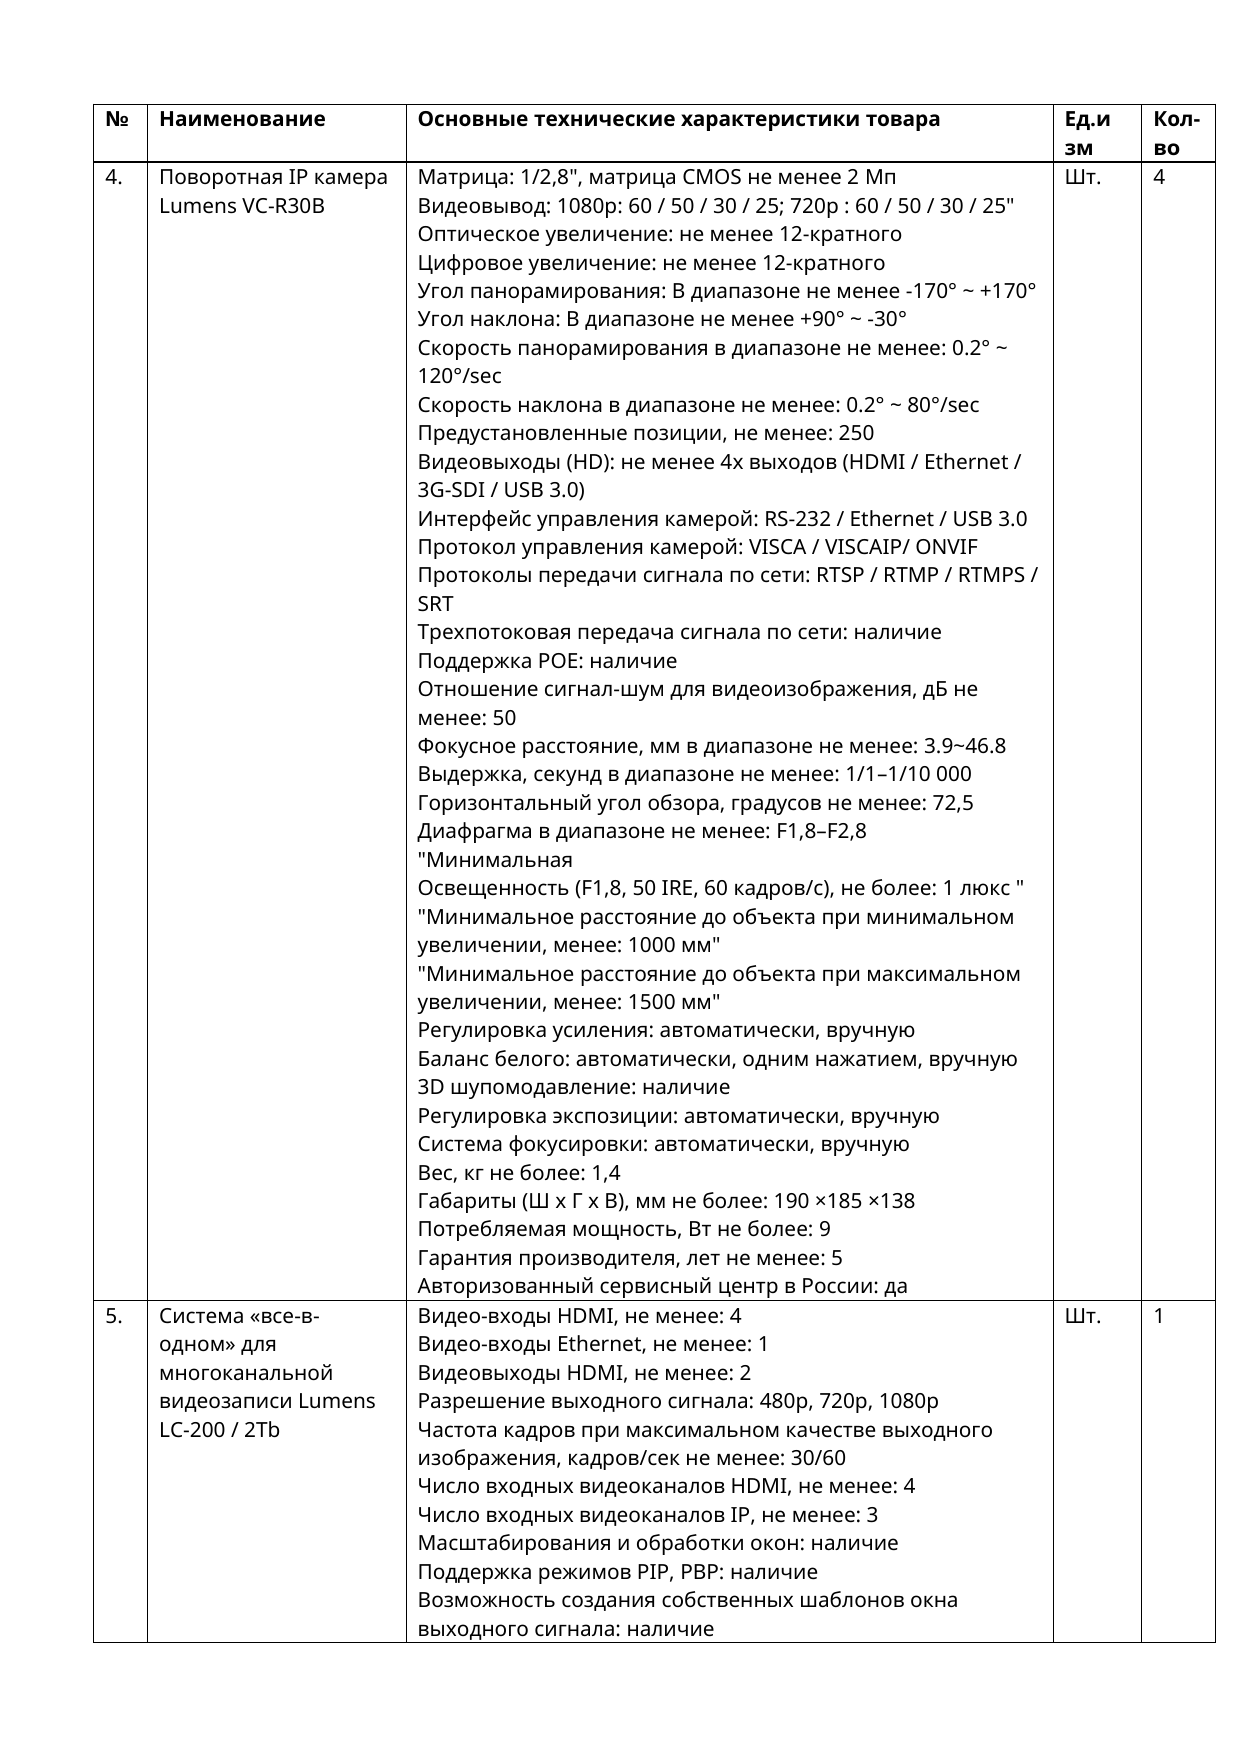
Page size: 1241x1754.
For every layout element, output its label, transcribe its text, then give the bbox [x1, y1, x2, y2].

table_cell Поворотная IP камера Lumens VC-R30B [148, 163, 406, 1300]
table_cell Шт. [1054, 163, 1141, 1300]
table_cell Шт. [1054, 1301, 1141, 1642]
table_header Ед.и зм [1054, 105, 1141, 161]
table_header Кол- во [1142, 105, 1215, 161]
table_cell 1 [1142, 1301, 1215, 1642]
table_header Наименование [148, 105, 406, 161]
table_header № [94, 105, 147, 161]
table_cell 5. [94, 1301, 147, 1642]
table_cell 4 [1142, 163, 1215, 1300]
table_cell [148, 1301, 406, 1642]
table_cell Матрица: 1/2,8", матрица CMOS не менее 2 Мп Видеовывод: 1080p: 60 / 50 / 30 / 25; 720p : 60 / 50 / 30 / 25" Оптическое увеличение: не менее 12-кратного Цифровое увеличение: не менее 12-кратного Угол панорамирования: В диапазоне не менее -170° ~ +170° Угол наклона: В диапазоне не менее +90° ~ -30° Скорость панорамирования в диапазоне не менее: 0.2° ~ 120°/sec Скорость наклона в диапазоне не менее: 0.2° ~ 80°/sec Предустановленные позиции, не менее: 250 Видеовыходы (HD): не менее 4х выходов (HDMI / Ethernet / 3G-SDI / USB 3.0) Интерфейс управления камерой: RS-232 / Ethernet / USB 3.0 Протокол управления камерой: VISCA / VISCAIP/ ONVIF Протоколы передачи сигнала по сети: RTSP / RTMP / RTMPS / SRT Трехпотоковая передача сигнала по сети: наличие Поддержка POE: наличие Отношение сигнал-шум для видеоизображения, дБ не менее: 50 Фокусное расстояние, мм в диапазоне не менее: 3.9~46.8 Выдержка, секунд в диапазоне не менее: 1/1–1/10 000 Горизонтальный угол обзора, градусов не менее: 72,5 Диафрагма в диапазоне не менее: F1,8–F2,8 "Минимальная Освещенность (F1,8, 50 IRE, 60 кадров/с), не более: 1 люкс " "Минимальное расстояние до объекта при минимальном увеличении, менее: 1000 мм" "Минимальное расстояние до объекта при максимальном увеличении, менее: 1500 мм" Регулировка усиления: автоматически, вручную Баланс белого: автоматически, одним нажатием, вручную 3D шупомодавление: наличие Регулировка экспозиции: автоматически, вручную Система фокусировки: автоматически, вручную Вес, кг не более: 1,4 Габариты (Ш x Г x В), мм не более: 190 ×185 ×138 Потребляемая мощность, Вт не более: 9 Гарантия производителя, лет не менее: 5 Авторизованный сервисный центр в России: да [407, 163, 1053, 1300]
table_cell 4. [94, 163, 147, 1300]
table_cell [407, 1301, 1053, 1642]
table_header Основные технические характеристики товара [407, 105, 1053, 161]
